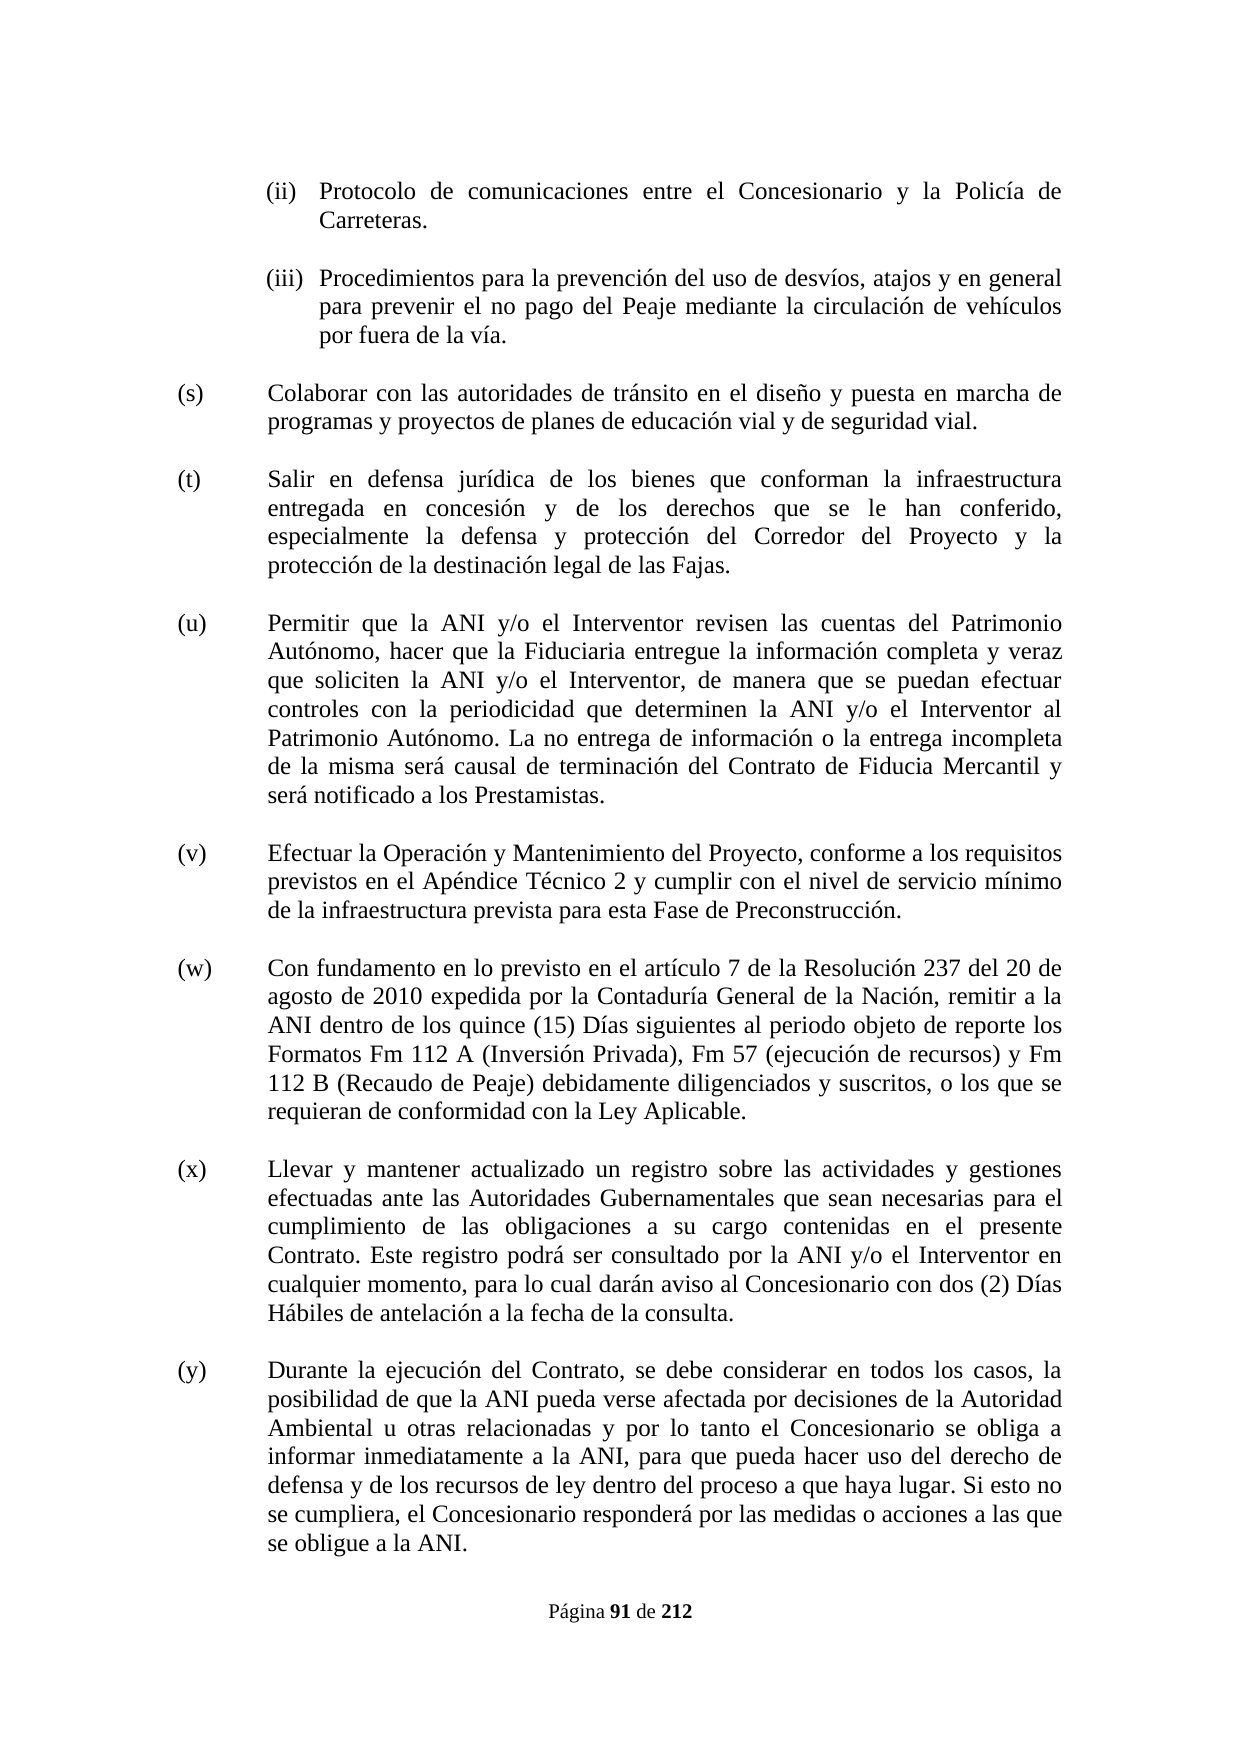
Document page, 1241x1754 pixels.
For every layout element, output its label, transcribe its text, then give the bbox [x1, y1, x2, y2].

text Efectuar la Operación y Mantenimiento del Proyecto, conforme a los requisitos previstos en el Apéndice Técnico 2 y cumplir con el nivel de servicio mínimo de la infraestructura prevista para esta Fase de Preconstrucción. [177, 838, 1063, 924]
text Colaborar con las autoridades de tránsito en el diseño y puesta en marcha de programas y proyectos de planes de educación vial y de seguridad vial. [177, 378, 1063, 435]
list Protocolo de comunicaciones entre el Concesionario y la Policía de Carreteras. [266, 176, 1063, 234]
text Llevar y mantener actualizado un registro sobre las actividades y gestiones efectuadas ante las Autoridades Gubernamentales que sean necesarias para el cumplimiento de las obligaciones a su cargo contenidas en el presente Contrato. Este registro podrá ser consultado por la ANI y/o el Interventor en cualquier momento, para lo cual darán aviso al Concesionario con dos (2) Días Hábiles de antelación a la fecha de la consulta. [177, 1154, 1063, 1326]
text Durante la ejecución del Contrato, se debe considerar en todos los casos, la posibilidad de que la ANI pueda verse afectada por decisiones de la Autoridad Ambiental u otras relacionadas y por lo tanto el Concesionario se obliga a informar inmediatamente a la ANI, para que pueda hacer uso del derecho de defensa y de los recursos de ley dentro del proceso a que haya lugar. Si esto no se cumpliera, el Concesionario responderá por las medidas o acciones a las que se obligue a la ANI. [177, 1355, 1063, 1556]
text Permitir que la ANI y/o el Interventor revisen las cuentas del Patrimonio Autónomo, hacer que la Fiduciaria entregue la información completa y veraz que soliciten la ANI y/o el Interventor, de manera que se puedan efectuar controles con la periodicidad que determinen la ANI y/o el Interventor al Patrimonio Autónomo. La no entrega de información o la entrega incompleta de la misma será causal de terminación del Contrato de Fiducia Mercantil y será notificado a los Prestamistas. [177, 608, 1063, 809]
text Salir en defensa jurídica de los bienes que conforman la infraestructura entregada en concesión y de los derechos que se le han conferido, especialmente la defensa y protección del Corredor del Proyecto y la protección de la destinación legal de las Fajas. [177, 464, 1063, 579]
list Procedimientos para la prevención del uso de desvíos, atajos y en general para prevenir el no pago del Peaje mediante la circulación de vehículos por fuera de la vía. [266, 263, 1063, 349]
text Con fundamento en lo previsto en el artículo 7 de la Resolución 237 del 20 de agosto de 2010 expedida por la Contaduría General de la Nación, remitir a la ANI dentro de los quince (15) Días siguientes al periodo objeto de reporte los Formatos Fm 112 A (Inversión Privada), Fm 57 (ejecución de recursos) y Fm 112 B (Recaudo de Peaje) debidamente diligenciados y suscritos, o los que se requieran de conformidad con la Ley Aplicable. [177, 953, 1063, 1125]
